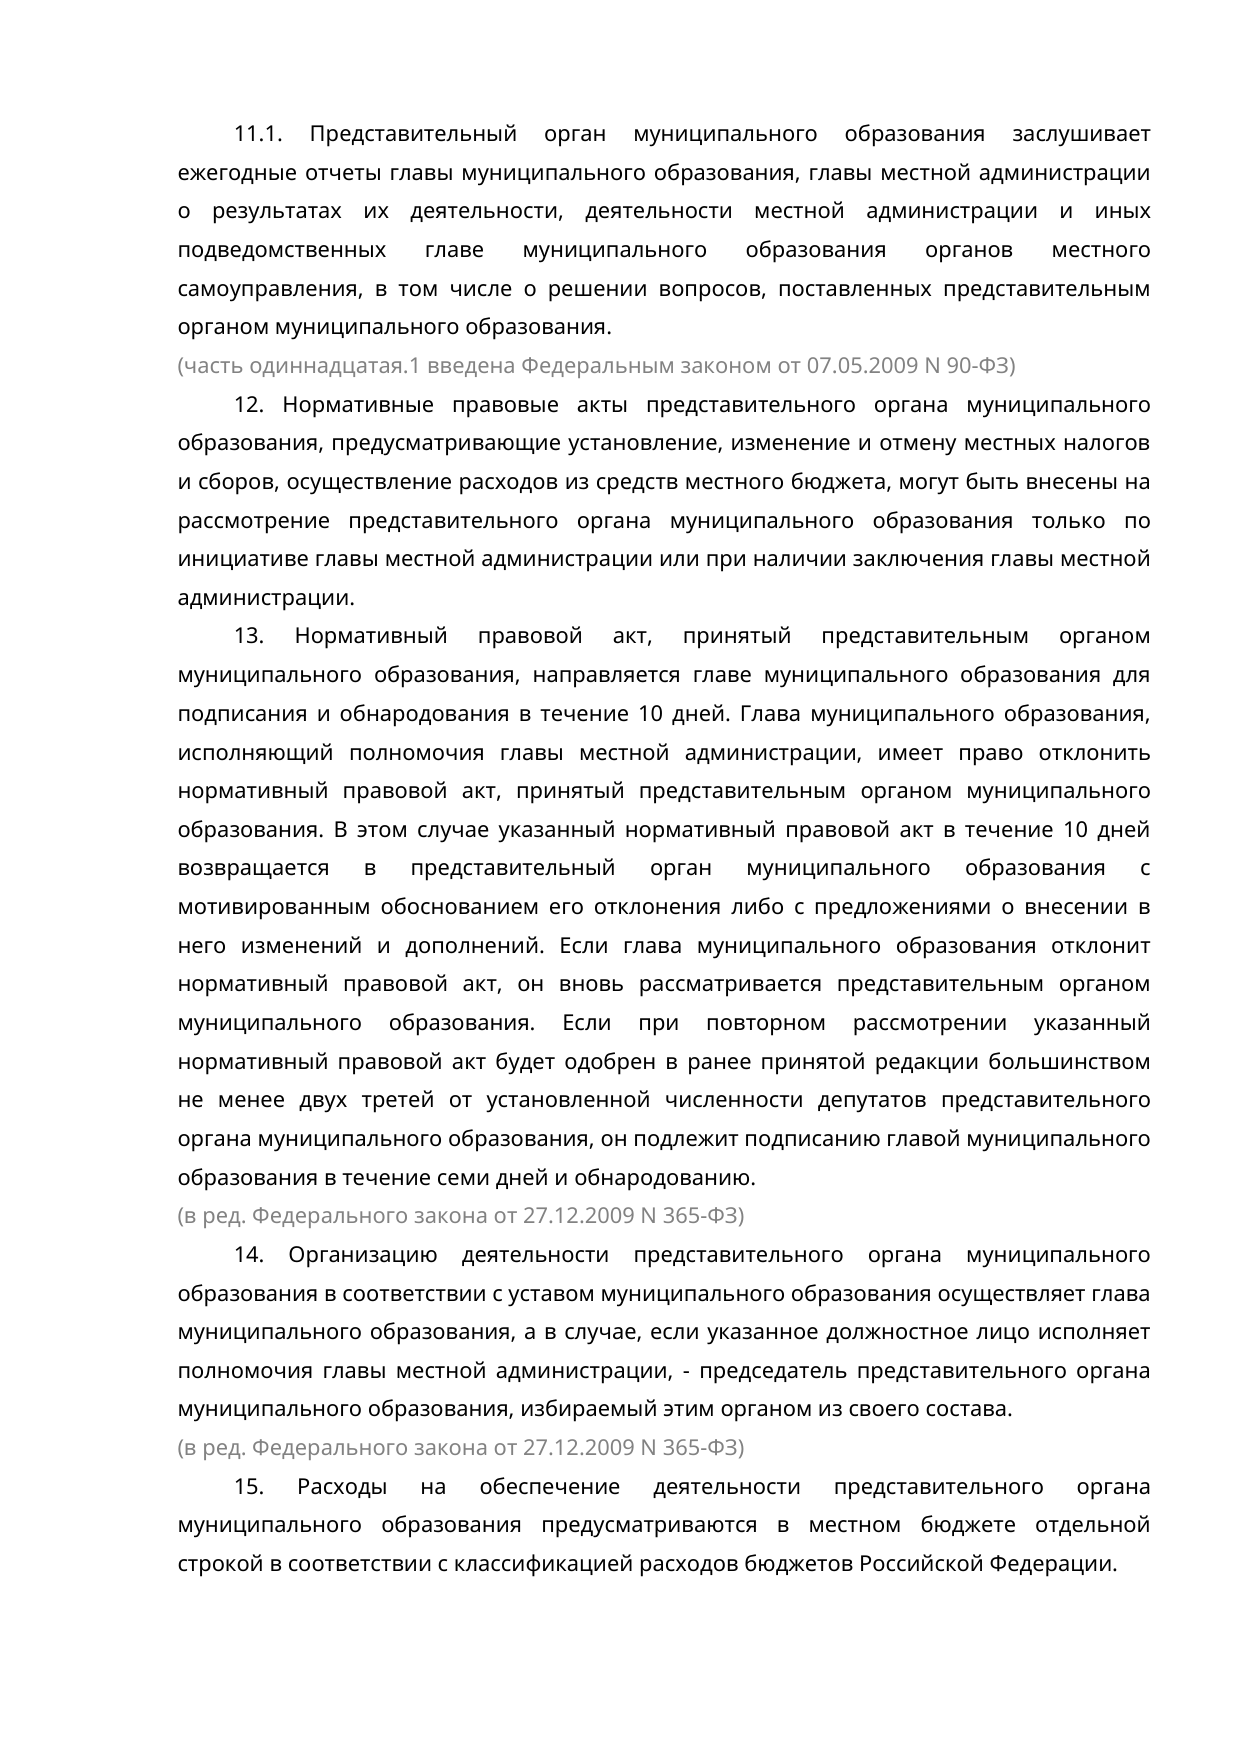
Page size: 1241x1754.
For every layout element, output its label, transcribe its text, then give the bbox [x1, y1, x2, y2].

text (часть одиннадцатая.1 введена Федеральным законом от 07.05.2009 N 90-ФЗ) [177, 350, 1152, 380]
text (в ред. Федерального закона от 27.12.2009 N 365-ФЗ) [177, 1432, 1152, 1462]
text 14. Организацию деятельности представительного органа муниципального образования в соответствии с уставом муниципального образования осуществляет глава муниципального образования, а в случае, если указанное должностное лицо исполняет полномочия главы местной администрации, - председатель представительного органа муниципального образования, избираемый этим органом из своего состава. [177, 1239, 1152, 1423]
text 13. Нормативный правовой акт, принятый представительным органом муниципального образования, направляется главе муниципального образования для подписания и обнародования в течение 10 дней. Глава муниципального образования, исполняющий полномочия главы местной администрации, имеет право отклонить нормативный правовой акт, принятый представительным органом муниципального образования. В этом случае указанный нормативный правовой акт в течение 10 дней возвращается в представительный орган муниципального образования с мотивированным обоснованием его отклонения либо с предложениями о внесении в него изменений и дополнений. Если глава муниципального образования отклонит нормативный правовой акт, он вновь рассматривается представительным органом муниципального образования. Если при повторном рассмотрении указанный нормативный правовой акт будет одобрен в ранее принятой редакции большинством не менее двух третей от установленной численности депутатов представительного органа муниципального образования, он подлежит подписанию главой муниципального образования в течение семи дней и обнародованию. [177, 621, 1152, 1191]
text (в ред. Федерального закона от 27.12.2009 N 365-ФЗ) [177, 1200, 1152, 1230]
text 15. Расходы на обеспечение деятельности представительного органа муниципального образования предусматриваются в местном бюджете отдельной строкой в соответствии с классификацией расходов бюджетов Российской Федерации. [177, 1471, 1152, 1578]
text 11.1. Представительный орган муниципального образования заслушивает ежегодные отчеты главы муниципального образования, главы местной администрации о результатах их деятельности, деятельности местной администрации и иных подведомственных главе муниципального образования органов местного самоуправления, в том числе о решении вопросов, поставленных представительным органом муниципального образования. [177, 118, 1152, 341]
text 12. Нормативные правовые акты представительного органа муниципального образования, предусматривающие установление, изменение и отмену местных налогов и сборов, осуществление расходов из средств местного бюджета, могут быть внесены на рассмотрение представительного органа муниципального образования только по инициативе главы местной администрации или при наличии заключения главы местной администрации. [177, 389, 1152, 612]
